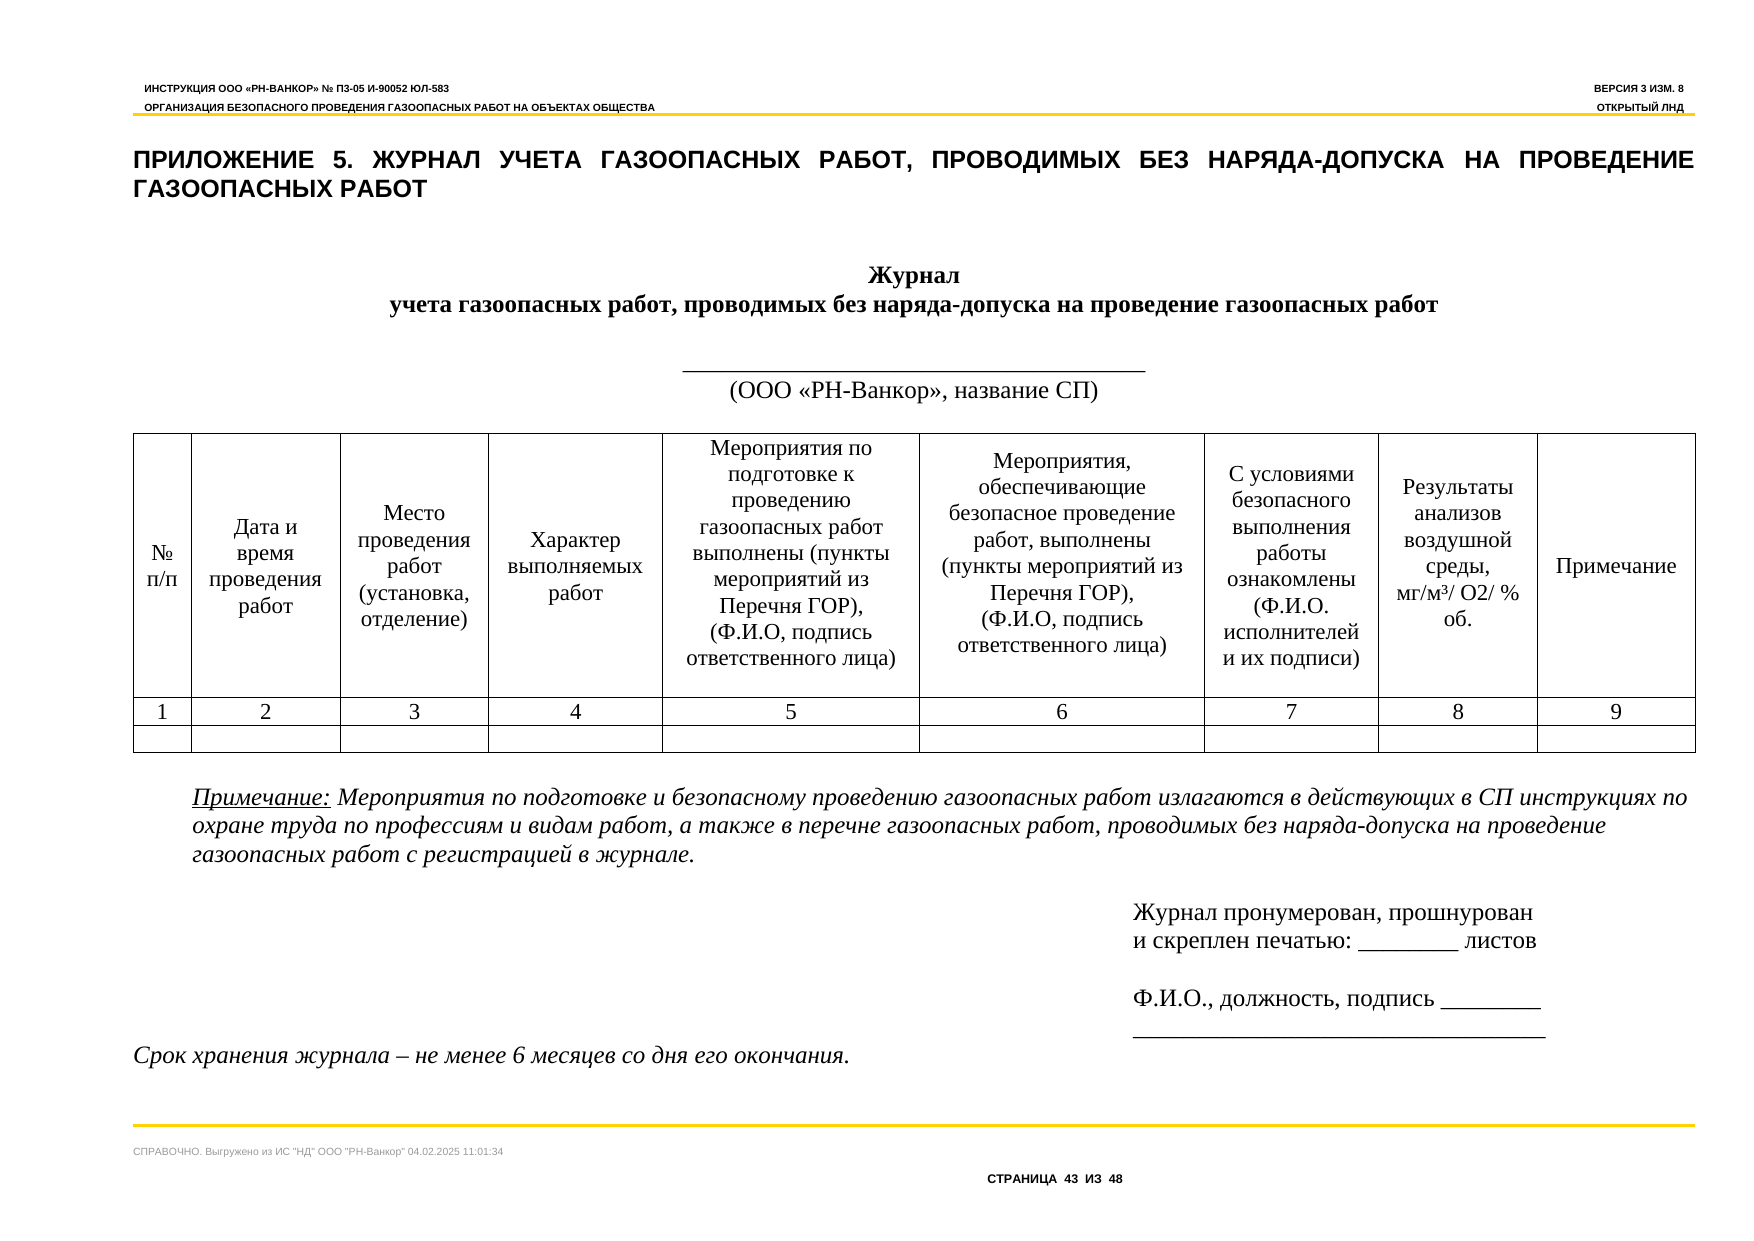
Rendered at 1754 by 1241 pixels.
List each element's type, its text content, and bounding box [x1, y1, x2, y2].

table_cell [920, 726, 1204, 752]
table_cell 6 [920, 698, 1204, 724]
table_cell [134, 726, 191, 752]
text _____________________________________ [133, 346, 1695, 375]
table_header Результаты анализов воздушной среды, мг/м³/ О2/ % об. [1379, 434, 1537, 697]
table_cell [341, 726, 488, 752]
table_cell 2 [192, 698, 340, 724]
text _________________________________ [1133, 1012, 1695, 1041]
table_cell [192, 726, 340, 752]
table_cell [663, 726, 919, 752]
text учета газоопасных работ, проводимых без наряда-допуска на проведение газоопасных работ [133, 289, 1695, 318]
text Журнал пронумерован, прошнурован [1133, 897, 1695, 926]
table_cell 3 [341, 698, 488, 724]
table_cell [1379, 726, 1537, 752]
table_cell 1 [134, 698, 191, 724]
table_cell [1538, 726, 1695, 752]
table_cell 9 [1538, 698, 1695, 724]
table_header С условиями безопасного выполнения работы ознакомлены (Ф.И.О. исполнителей и их подписи) [1205, 434, 1378, 697]
text Примечание: Мероприятия по подготовке и безопасному проведению газоопасных работ излагаются в действующих в СП инструкциях по охране труда по профессиям и видам работ, а также в перечне газоопасных работ, проводимых без наряда-допуска на проведение газоопасных работ с регистрацией в журнале. [192, 782, 1695, 868]
text (ООО «РН-Ванкор», название СП) [133, 375, 1695, 404]
table_header Дата и время проведения работ [192, 434, 340, 697]
text Срок хранения журнала – не менее 6 месяцев со дня его окончания. [133, 1041, 1695, 1069]
table_cell 4 [489, 698, 662, 724]
subtitle ПРИЛОЖЕНИЕ 5. ЖУРНАЛ УЧЕТА ГАЗООПАСНЫХ РАБОТ, ПРОВОДИМЫХ БЕЗ НАРЯДА-ДОПУСКА НА ПРОВЕДЕНИЕ ГАЗООПАСНЫХ РАБОТ [133, 145, 1695, 203]
table_header Мероприятия, обеспечивающие безопасное проведение работ, выполнены (пункты мероприятий из Перечня ГОР), (Ф.И.О, подпись ответственного лица) [920, 434, 1204, 697]
table_cell 7 [1205, 698, 1378, 724]
text Ф.И.О., должность, подпись ________ [1133, 983, 1695, 1012]
table_cell 5 [663, 698, 919, 724]
table_header Примечание [1538, 434, 1695, 697]
text Журнал [133, 260, 1695, 289]
table_header Мероприятия по подготовке к проведению газоопасных работ выполнены (пункты мероприятий из Перечня ГОР), (Ф.И.О, подпись ответственного лица) [663, 434, 919, 697]
table_cell [1205, 726, 1378, 752]
table_header Характер выполняемых работ [489, 434, 662, 697]
table_header № п/п [134, 434, 191, 697]
table_header Место проведения работ (установка, отделение) [341, 434, 488, 697]
table_cell 8 [1379, 698, 1537, 724]
table_cell [489, 726, 662, 752]
text и скреплен печатью: ________ листов [1133, 926, 1695, 954]
